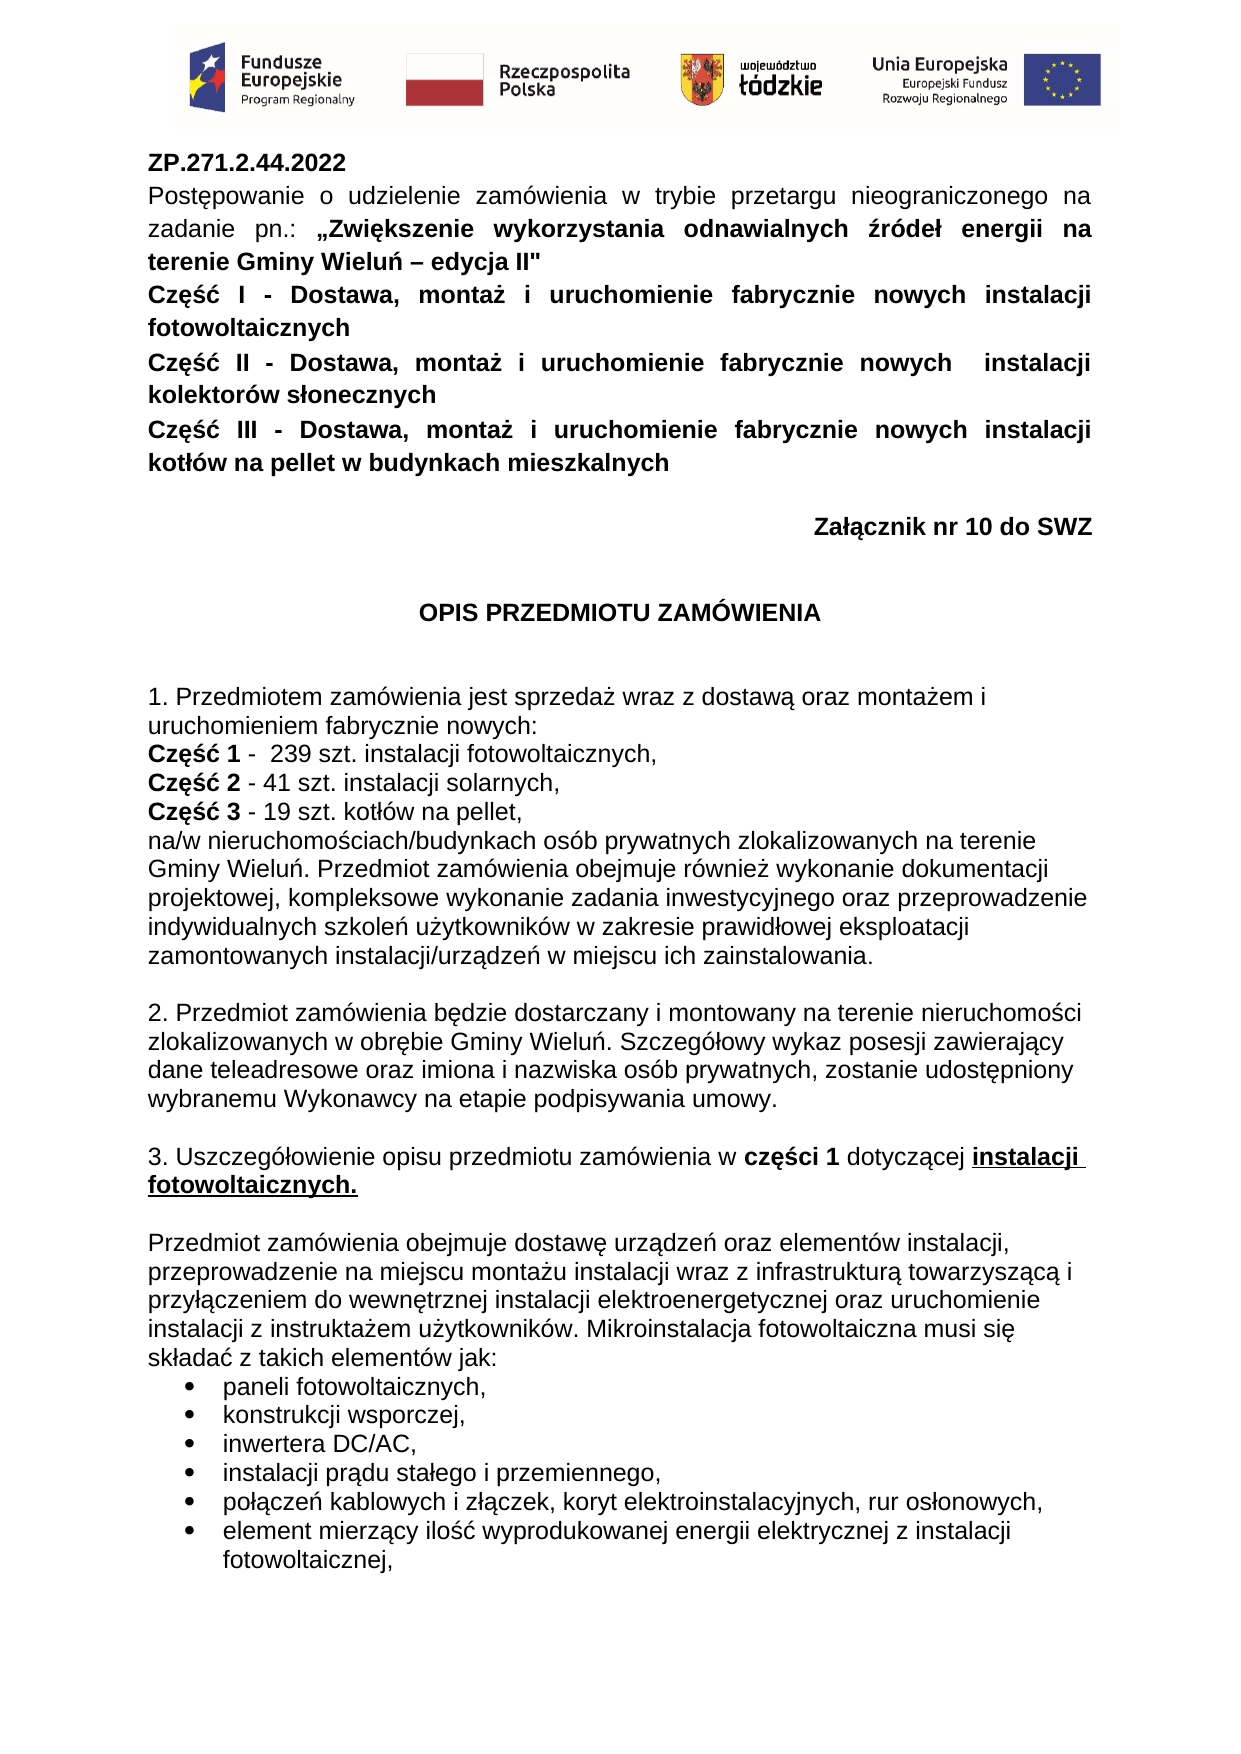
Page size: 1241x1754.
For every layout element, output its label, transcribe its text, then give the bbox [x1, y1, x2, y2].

text 1. Przedmiotem zamówienia jest sprzedaż wraz z dostawą oraz montażem i uruchomieniem fabrycznie nowych: [148, 682, 1093, 739]
list instalacji prądu stałego i przemiennego, [185, 1458, 1093, 1487]
text Część III - Dostawa, montaż i uruchomienie fabrycznie nowych instalacji kotłów na pellet w budynkach mieszkalnych [148, 415, 1093, 477]
text OPIS PRZEDMIOTU ZAMÓWIENIA [148, 598, 1093, 627]
list połączeń kablowych i złączek, koryt elektroinstalacyjnych, rur osłonowych, [185, 1487, 1093, 1516]
list konstrukcji wsporczej, [185, 1401, 1093, 1429]
text na/w nieruchomościach/budynkach osób prywatnych zlokalizowanych na terenie Gminy Wieluń. Przedmiot zamówienia obejmuje również wykonanie dokumentacji projektowej, kompleksowe wykonanie zadania inwestycyjnego oraz przeprowadzenie indywidualnych szkoleń użytkowników w zakresie prawidłowej eksploatacji zamontowanych instalacji/urządzeń w miejscu ich zainstalowania. [148, 826, 1093, 970]
picture [172, 24, 1118, 130]
text Część 3 - 19 szt. kotłów na pellet, [148, 797, 1093, 826]
list paneli fotowoltaicznych, [185, 1372, 1093, 1401]
text Postępowanie o udzielenie zamówienia w trybie przetargu nieograniczonego na zadanie pn.: „Zwiększenie wykorzystania odnawialnych źródeł energii na terenie Gminy Wieluń – edycja II" [148, 181, 1093, 275]
text Część 1 - 239 szt. instalacji fotowoltaicznych, [148, 739, 1093, 768]
text Załącznik nr 10 do SWZ [148, 512, 1093, 541]
text Część II - Dostawa, montaż i uruchomienie fabrycznie nowych instalacji kolektorów słonecznych [148, 347, 1093, 409]
text 2. Przedmiot zamówienia będzie dostarczany i montowany na terenie nieruchomości zlokalizowanych w obrębie Gminy Wieluń. Szczegółowy wykaz posesji zawierający dane teleadresowe oraz imiona i nazwiska osób prywatnych, zostanie udostępniony wybranemu Wykonawcy na etapie podpisywania umowy. [148, 998, 1093, 1113]
list inwertera DC/AC, [185, 1429, 1093, 1458]
list element mierzący ilość wyprodukowanej energii elektrycznej z instalacji fotowoltaicznej, [185, 1516, 1093, 1573]
text ZP.271.2.44.2022 [148, 148, 1093, 176]
text 3. Uszczegółowienie opisu przedmiotu zamówienia w części 1 dotyczącej instalacji fotowoltaicznych. [148, 1142, 1093, 1199]
text Przedmiot zamówienia obejmuje dostawę urządzeń oraz elementów instalacji, przeprowadzenie na miejscu montażu instalacji wraz z infrastrukturą towarzyszącą i przyłączeniem do wewnętrznej instalacji elektroenergetycznej oraz uruchomienie instalacji z instruktażem użytkowników. Mikroinstalacja fotowoltaiczna musi się składać z takich elementów jak: [148, 1228, 1093, 1372]
text Część I - Dostawa, montaż i uruchomienie fabrycznie nowych instalacji fotowoltaicznych [148, 280, 1093, 341]
text Część 2 - 41 szt. instalacji solarnych, [148, 768, 1093, 797]
